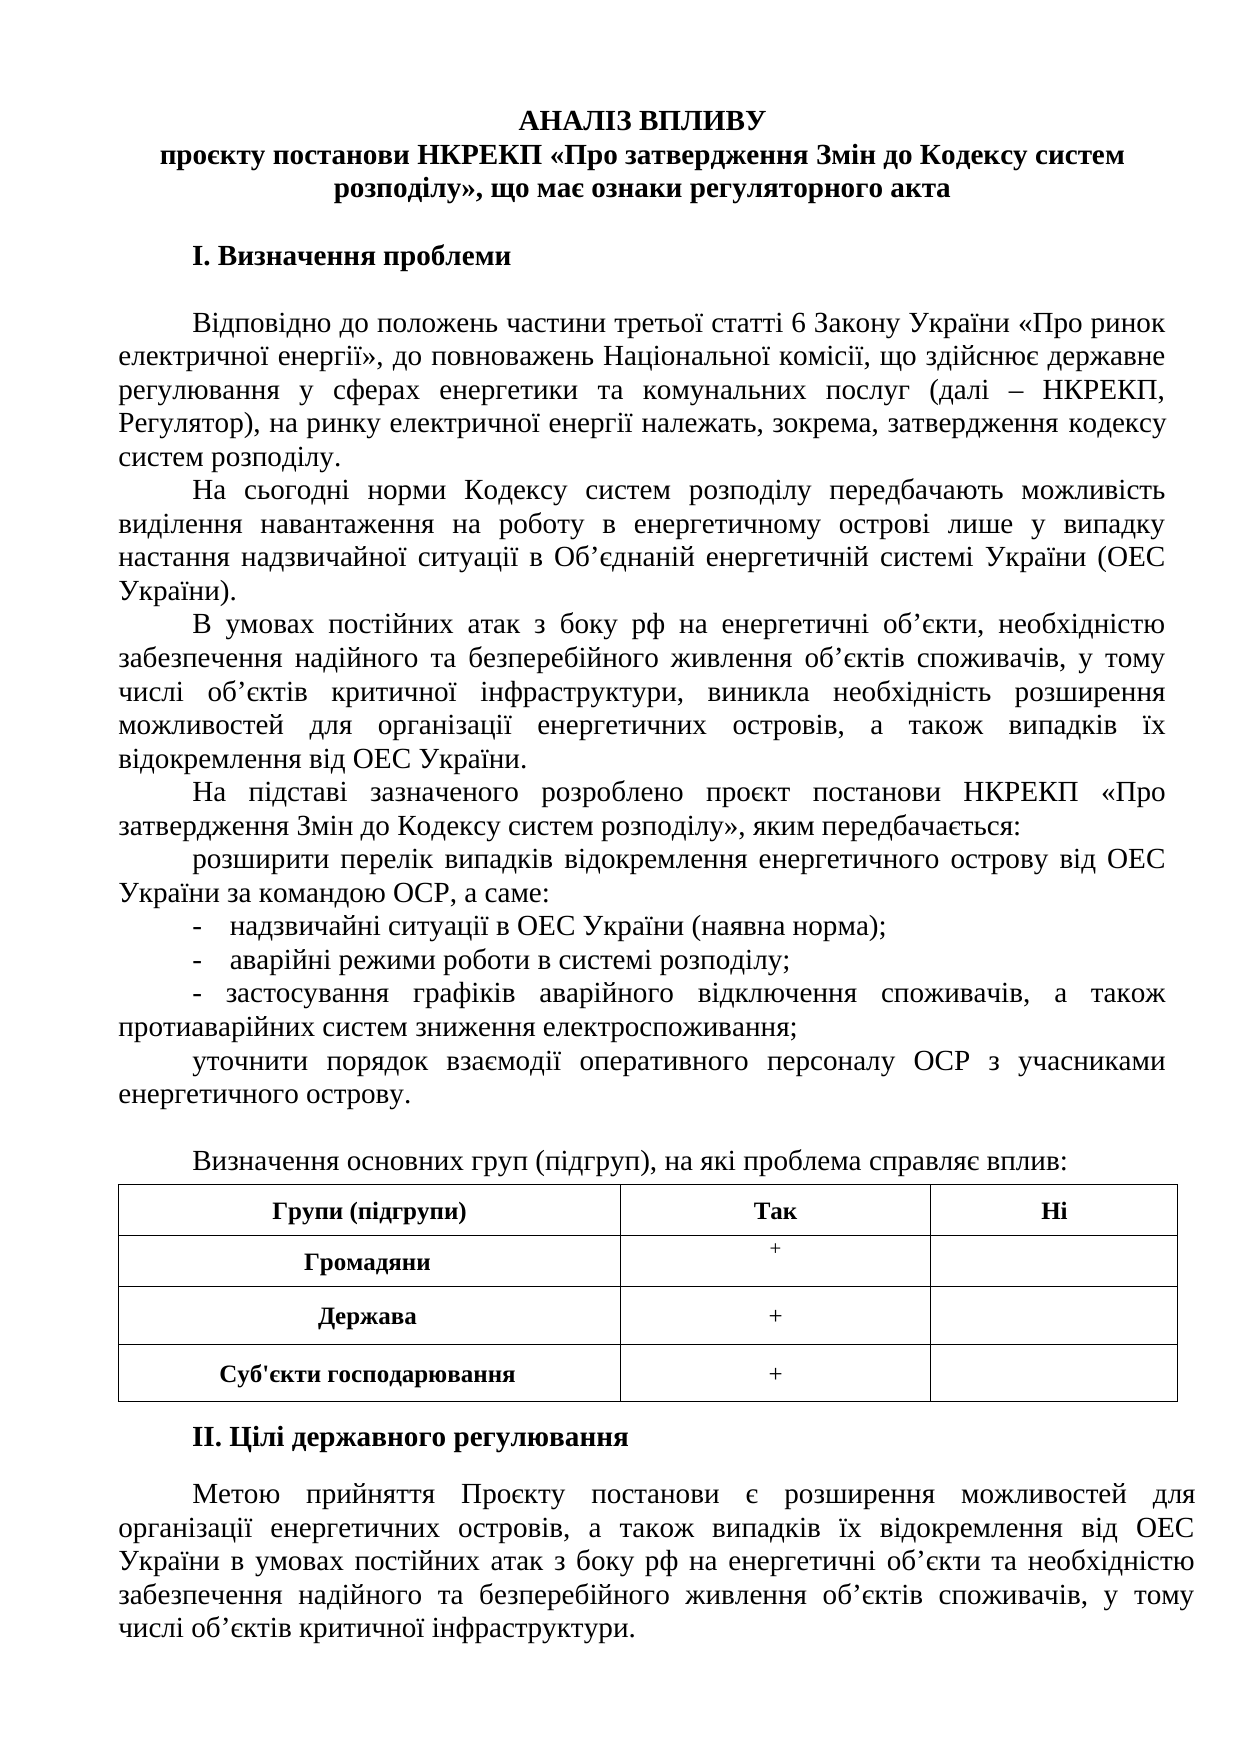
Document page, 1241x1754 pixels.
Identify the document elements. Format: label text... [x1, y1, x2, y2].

text Відповідно до положень частини третьої статті 6 Закону України «Про ринок електричної енергії», до повноважень Національної комісії, що здійснює державне регулювання у сферах енергетики та комунальних послуг (далі – НКРЕКП, Регулятор), на ринку електричної енергії належать, зокрема, затвердження кодексу систем розподілу. [118, 305, 1166, 472]
table_header Ні [931, 1185, 1177, 1235]
text В умовах постійних атак з боку рф на енергетичні об’єкти, необхідністю забезпечення надійного та безперебійного живлення об’єктів споживачів, у тому числі об’єктів критичної інфраструктури, виникла необхідність розширення можливостей для організації енергетичних островів, а також випадків їх відокремлення від ОЕС України. [118, 607, 1166, 774]
text І. Визначення проблеми [118, 238, 1166, 271]
table_cell Держава [119, 1287, 620, 1344]
text розширити перелік випадків відокремлення енергетичного острову від ОЕС України за командою ОСР, а саме: [118, 841, 1166, 908]
table_cell Громадяни [119, 1236, 620, 1286]
table_header Групи (підгрупи) [119, 1185, 620, 1235]
text Метою прийняття Проєкту постанови є розширення можливостей для організації енергетичних островів, а також випадків їх відокремлення від ОЕС України в умовах постійних атак з боку рф на енергетичні об’єкти та необхідністю забезпечення надійного та безперебійного живлення об’єктів споживачів, у тому числі об’єктів критичної інфраструктури. [118, 1476, 1196, 1644]
text проєкту постанови НКРЕКП «Про затвердження Змін до Кодексу систем розподілу», що має ознаки регуляторного акта [118, 137, 1166, 204]
list аварійні режими роботи в системі розподілу; [192, 942, 1166, 976]
text ІІ. Цілі державного регулювання [118, 1419, 1166, 1452]
table_cell Суб'єкти господарювання [119, 1345, 620, 1401]
text Визначення основних груп (підгруп), на які проблема справляє вплив: [118, 1143, 1166, 1177]
table_cell [931, 1287, 1177, 1344]
list надзвичайні ситуації в ОЕС України (наявна норма); [192, 908, 1166, 942]
text На сьогодні норми Кодексу систем розподілу передбачають можливість виділення навантаження на роботу в енергетичному острові лише у випадку настання надзвичайної ситуації в Об’єднаній енергетичній системі України (ОЕС України). [118, 472, 1166, 607]
table_cell + [621, 1345, 930, 1401]
text уточнити порядок взаємодії оперативного персоналу ОСР з учасниками енергетичного острову. [118, 1043, 1166, 1110]
table_cell [931, 1236, 1177, 1286]
table_header Так [621, 1185, 930, 1235]
text На підставі зазначеного розроблено проєкт постанови НКРЕКП «Про затвердження Змін до Кодексу систем розподілу», яким передбачається: [118, 774, 1166, 841]
table_cell + [621, 1287, 930, 1344]
text АНАЛІЗ ВПЛИВУ [118, 103, 1166, 137]
table_cell [931, 1345, 1177, 1401]
table_cell + [621, 1236, 930, 1286]
text - застосування графіків аварійного відключення споживачів, а також протиаварійних систем зниження електроспоживання; [118, 976, 1166, 1043]
